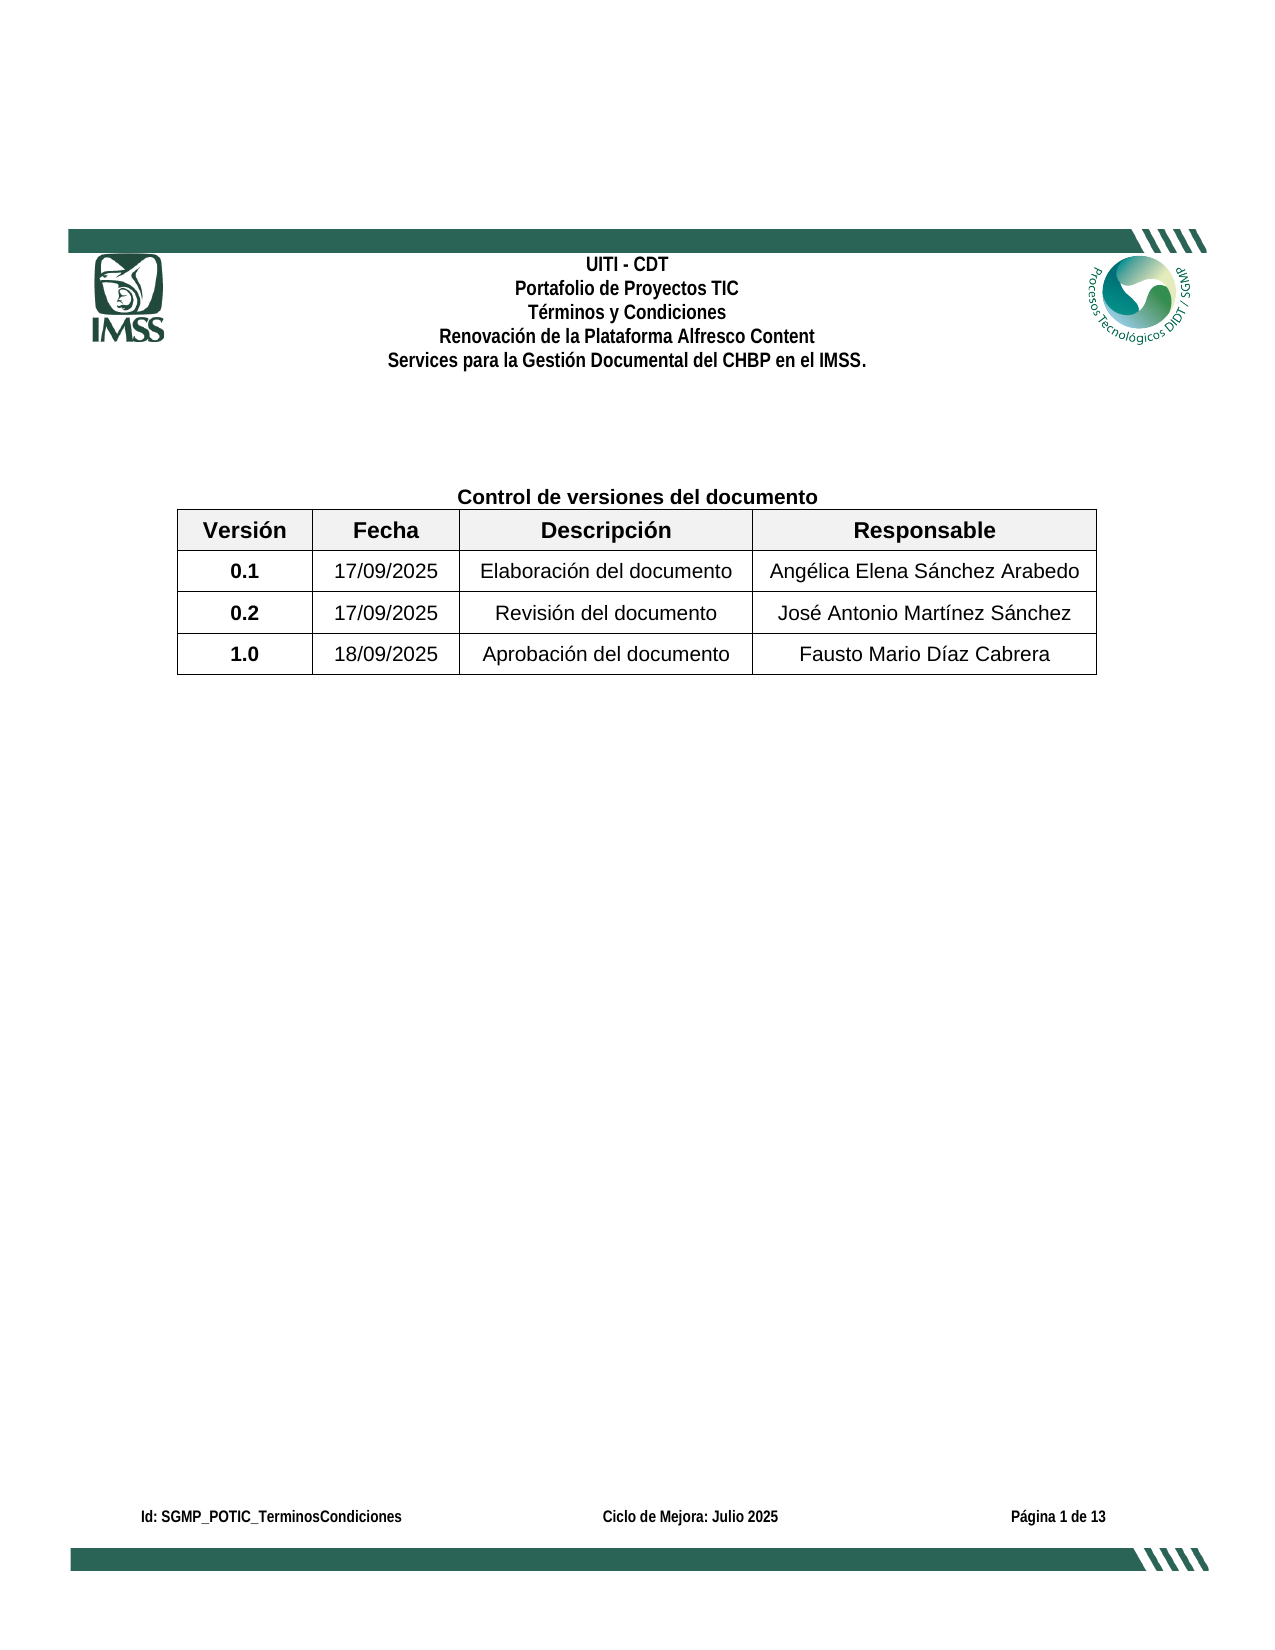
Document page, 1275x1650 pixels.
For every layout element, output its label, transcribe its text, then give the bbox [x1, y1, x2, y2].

table_cell [313, 551, 459, 591]
table_cell José Antonio Martínez Sánchez [753, 592, 1096, 633]
table_cell Angélica Elena Sánchez Arabedo [753, 551, 1096, 591]
picture [70, 1548, 1209, 1571]
table_cell [313, 634, 459, 674]
table_cell Aprobación del documento [460, 634, 752, 674]
table_cell Fausto Mario Díaz Cabrera [753, 634, 1096, 674]
table_cell 0.1 [178, 551, 312, 591]
table_header Responsable [753, 510, 1096, 550]
table_cell 0.2 [178, 592, 312, 633]
text Control de versiones del documento [177, 484, 1098, 508]
picture [68, 229, 1207, 346]
table_header Fecha [313, 510, 459, 550]
table_cell Elaboración del documento [460, 551, 752, 591]
table_header Versión [178, 510, 312, 550]
table_cell [313, 592, 459, 633]
table_cell 1.0 [178, 634, 312, 674]
table_cell Revisión del documento [460, 592, 752, 633]
table_header Descripción [460, 510, 752, 550]
